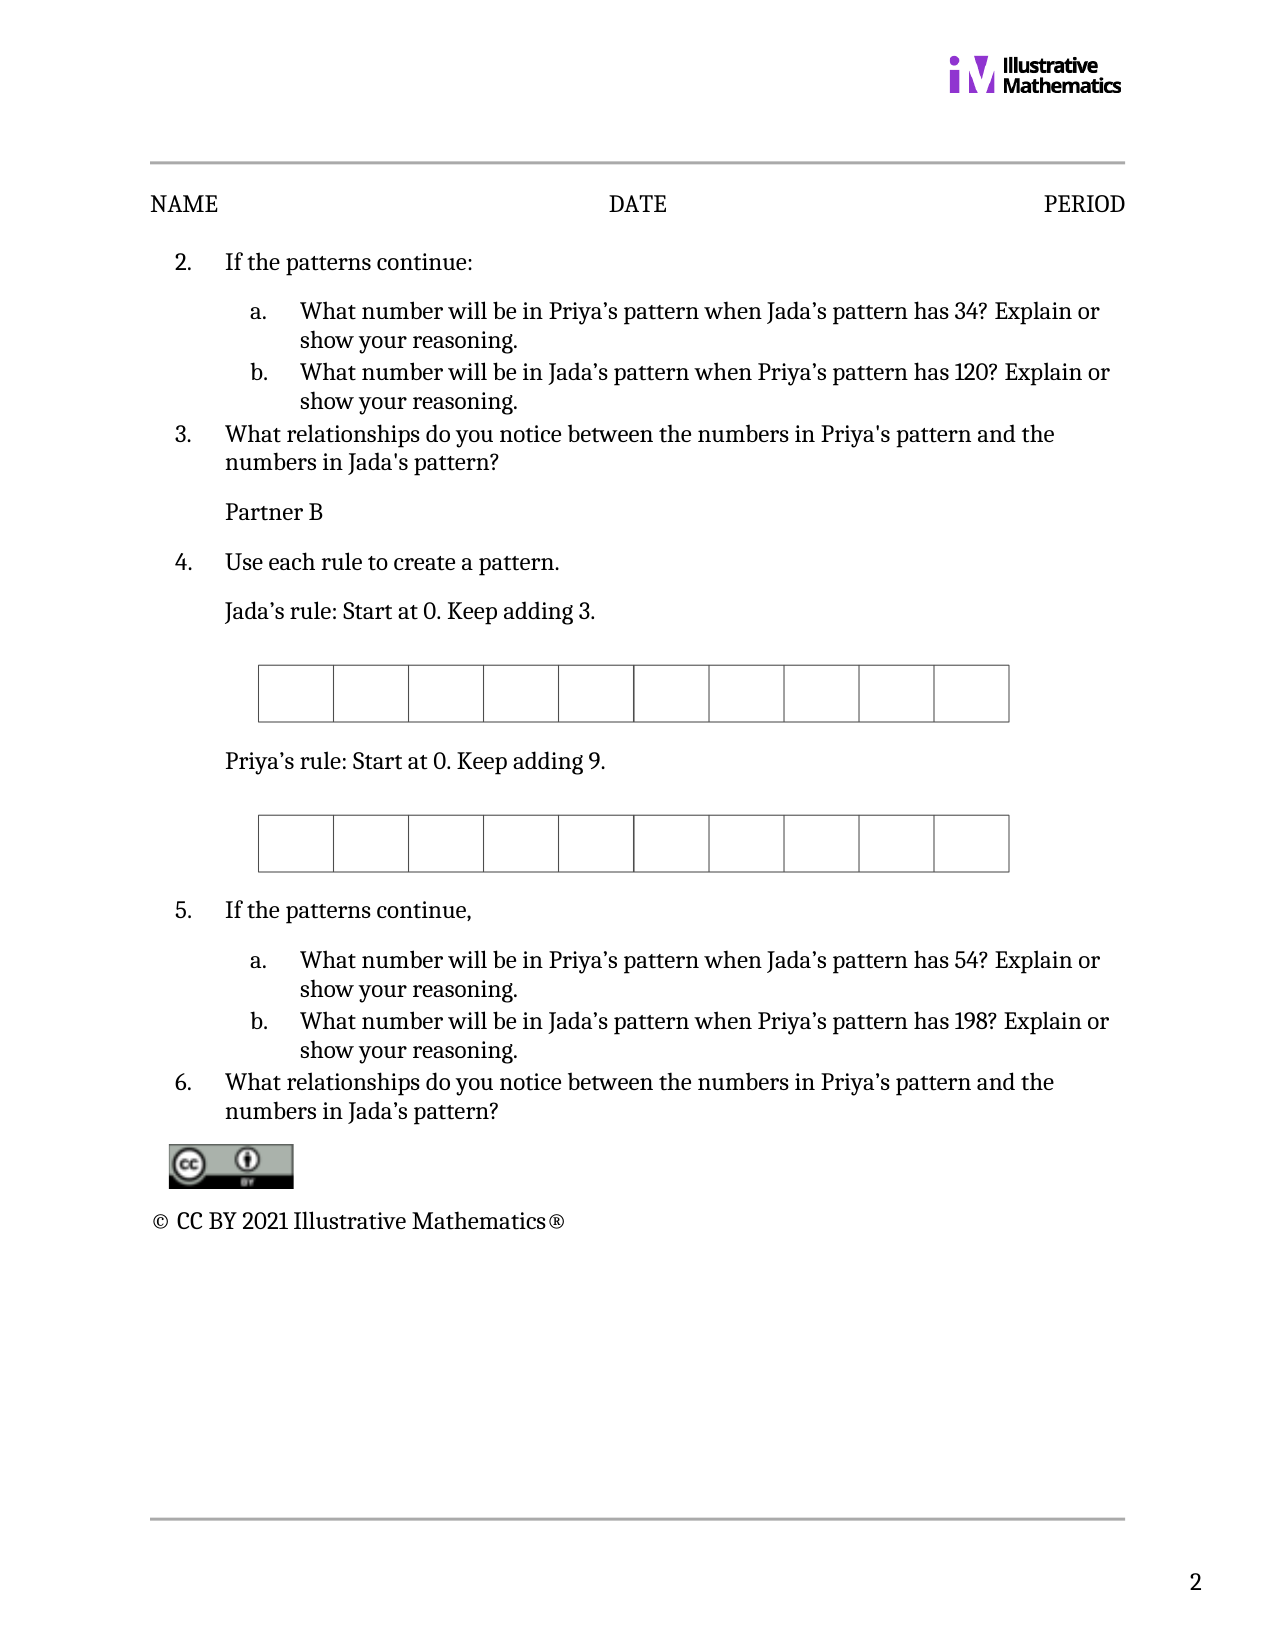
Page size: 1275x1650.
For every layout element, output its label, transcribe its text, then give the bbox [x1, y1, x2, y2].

list Jada’s rule: Start at 0. Keep adding 3. [175, 597, 1125, 626]
list Partner B [175, 498, 1125, 527]
picture [243, 646, 1024, 737]
picture [243, 796, 1024, 887]
list What relationships do you notice between the numbers in Priya's pattern and the numbers in Jada's pattern? [175, 419, 1125, 477]
picture [949, 55, 1121, 93]
picture [168, 1144, 294, 1189]
list What number will be in Jada’s pattern when Priya’s pattern has 198? Explain or show your reasoning. [250, 1007, 1125, 1064]
list If the patterns continue, [175, 896, 1125, 925]
list What number will be in Priya’s pattern when Jada’s pattern has 34? Explain or show your reasoning. [250, 297, 1125, 354]
text © CC BY 2021 Illustrative Mathematics® [150, 1207, 1125, 1236]
list Priya’s rule: Start at 0. Keep adding 9. [175, 747, 1125, 775]
list If the patterns continue: [175, 247, 1125, 276]
list What number will be in Priya’s pattern when Jada’s pattern has 54? Explain or show your reasoning. [250, 946, 1125, 1003]
list Use each rule to create a pattern. [175, 547, 1125, 576]
list What number will be in Jada’s pattern when Priya’s pattern has 120? Explain or show your reasoning. [250, 358, 1125, 416]
list What relationships do you notice between the numbers in Priya’s pattern and the numbers in Jada’s pattern? [175, 1068, 1125, 1126]
